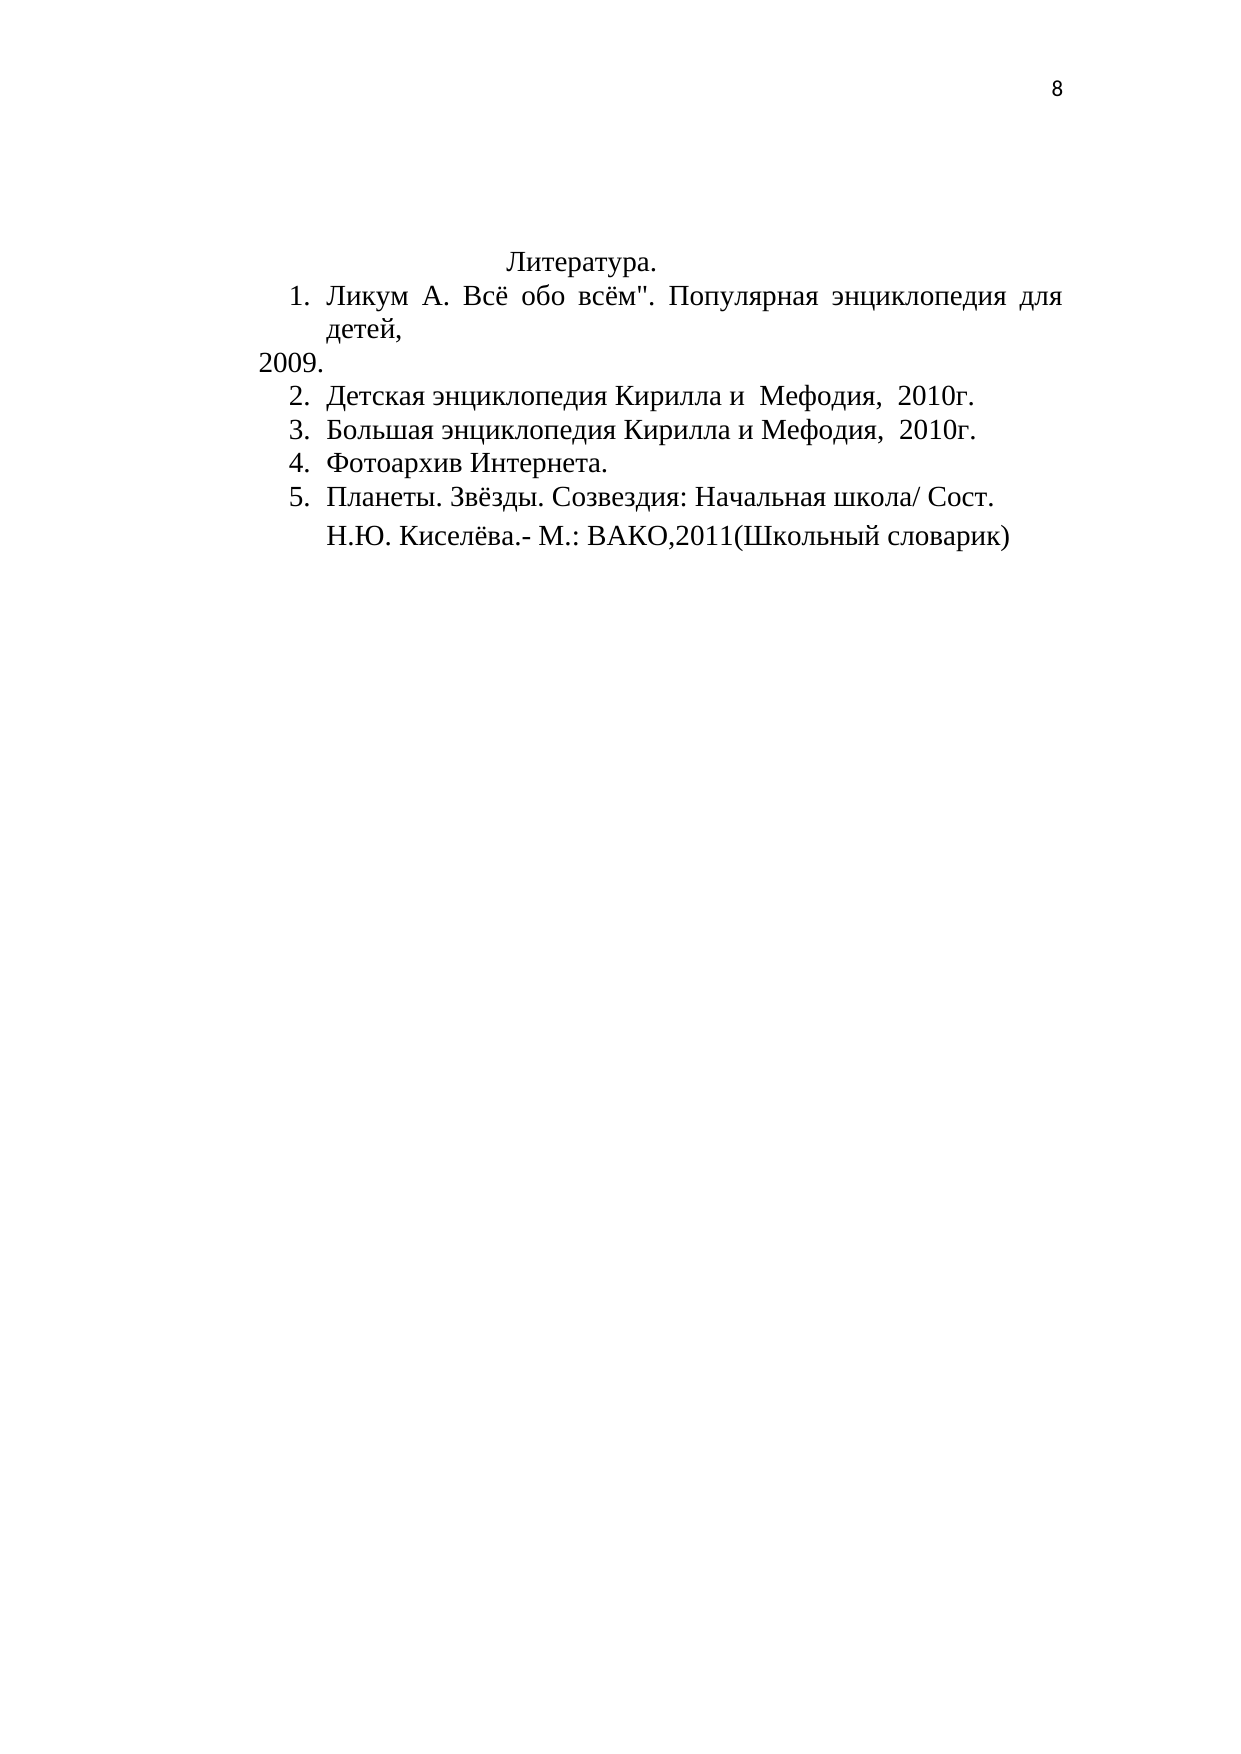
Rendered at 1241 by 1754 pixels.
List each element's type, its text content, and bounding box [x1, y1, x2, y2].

text Литература. [177, 244, 1063, 278]
list Ликум А. Всё обо всём". Популярная энциклопедия для детей, [288, 278, 1063, 345]
text 2009. [177, 345, 1063, 378]
list Фотоархив Интернета. [288, 446, 1063, 479]
list Большая энциклопедия Кирилла и Мефодия, 2010г. [288, 412, 1063, 446]
list Планеты. Звёзды. Созвездия: Начальная школа/ Сост. Н.Ю. Киселёва.- М.: ВАКО,2011(Школьный словарик) [288, 479, 1063, 551]
list Детская энциклопедия Кирилла и Мефодия, 2010г. [288, 378, 1063, 412]
